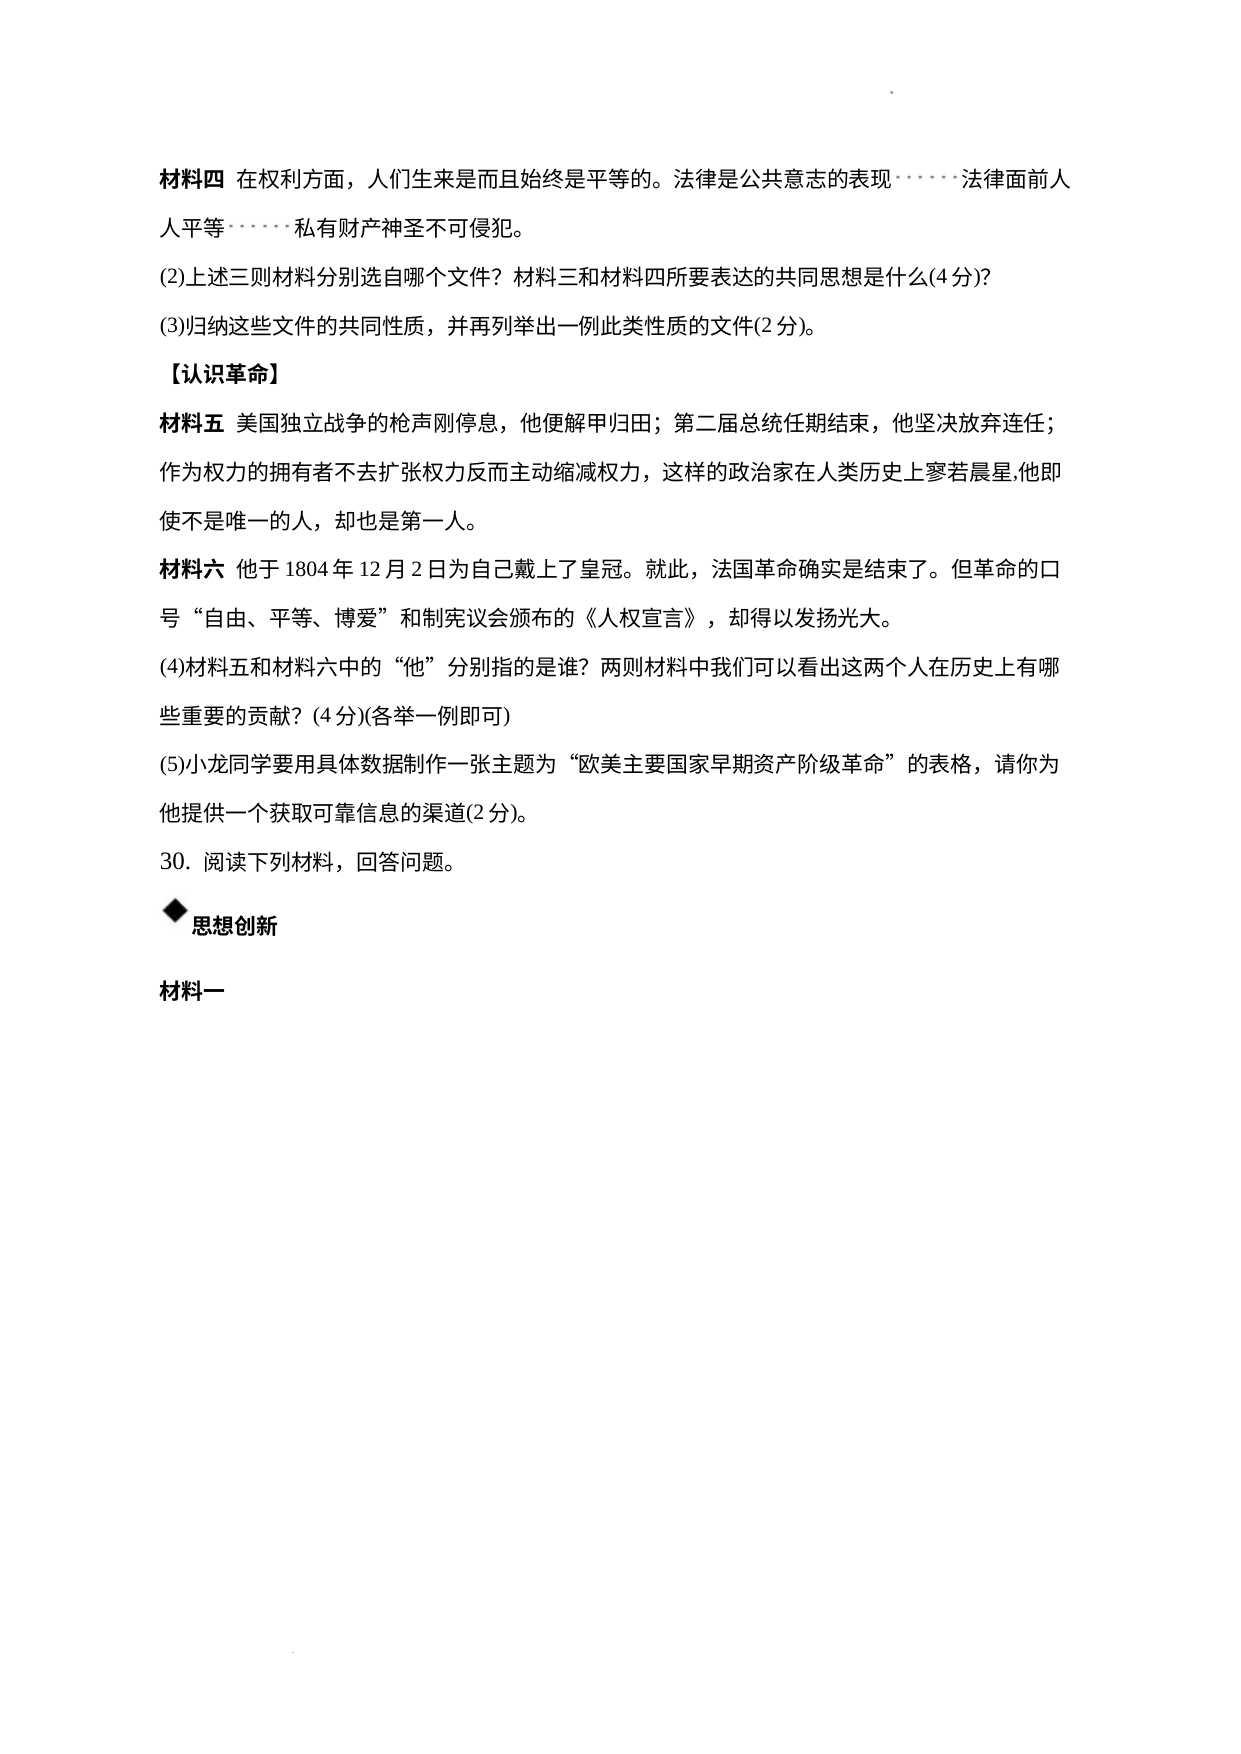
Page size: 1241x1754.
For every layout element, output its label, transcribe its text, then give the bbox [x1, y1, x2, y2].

picture [892, 170, 962, 188]
text 30. 阅读下列材料，回答问题。 [159, 844, 1081, 877]
text 思想创新 材料一 ​​​​​​​​​​​​​​ [159, 892, 1081, 1006]
picture [159, 892, 191, 930]
picture [225, 219, 294, 237]
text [159, 162, 1081, 828]
